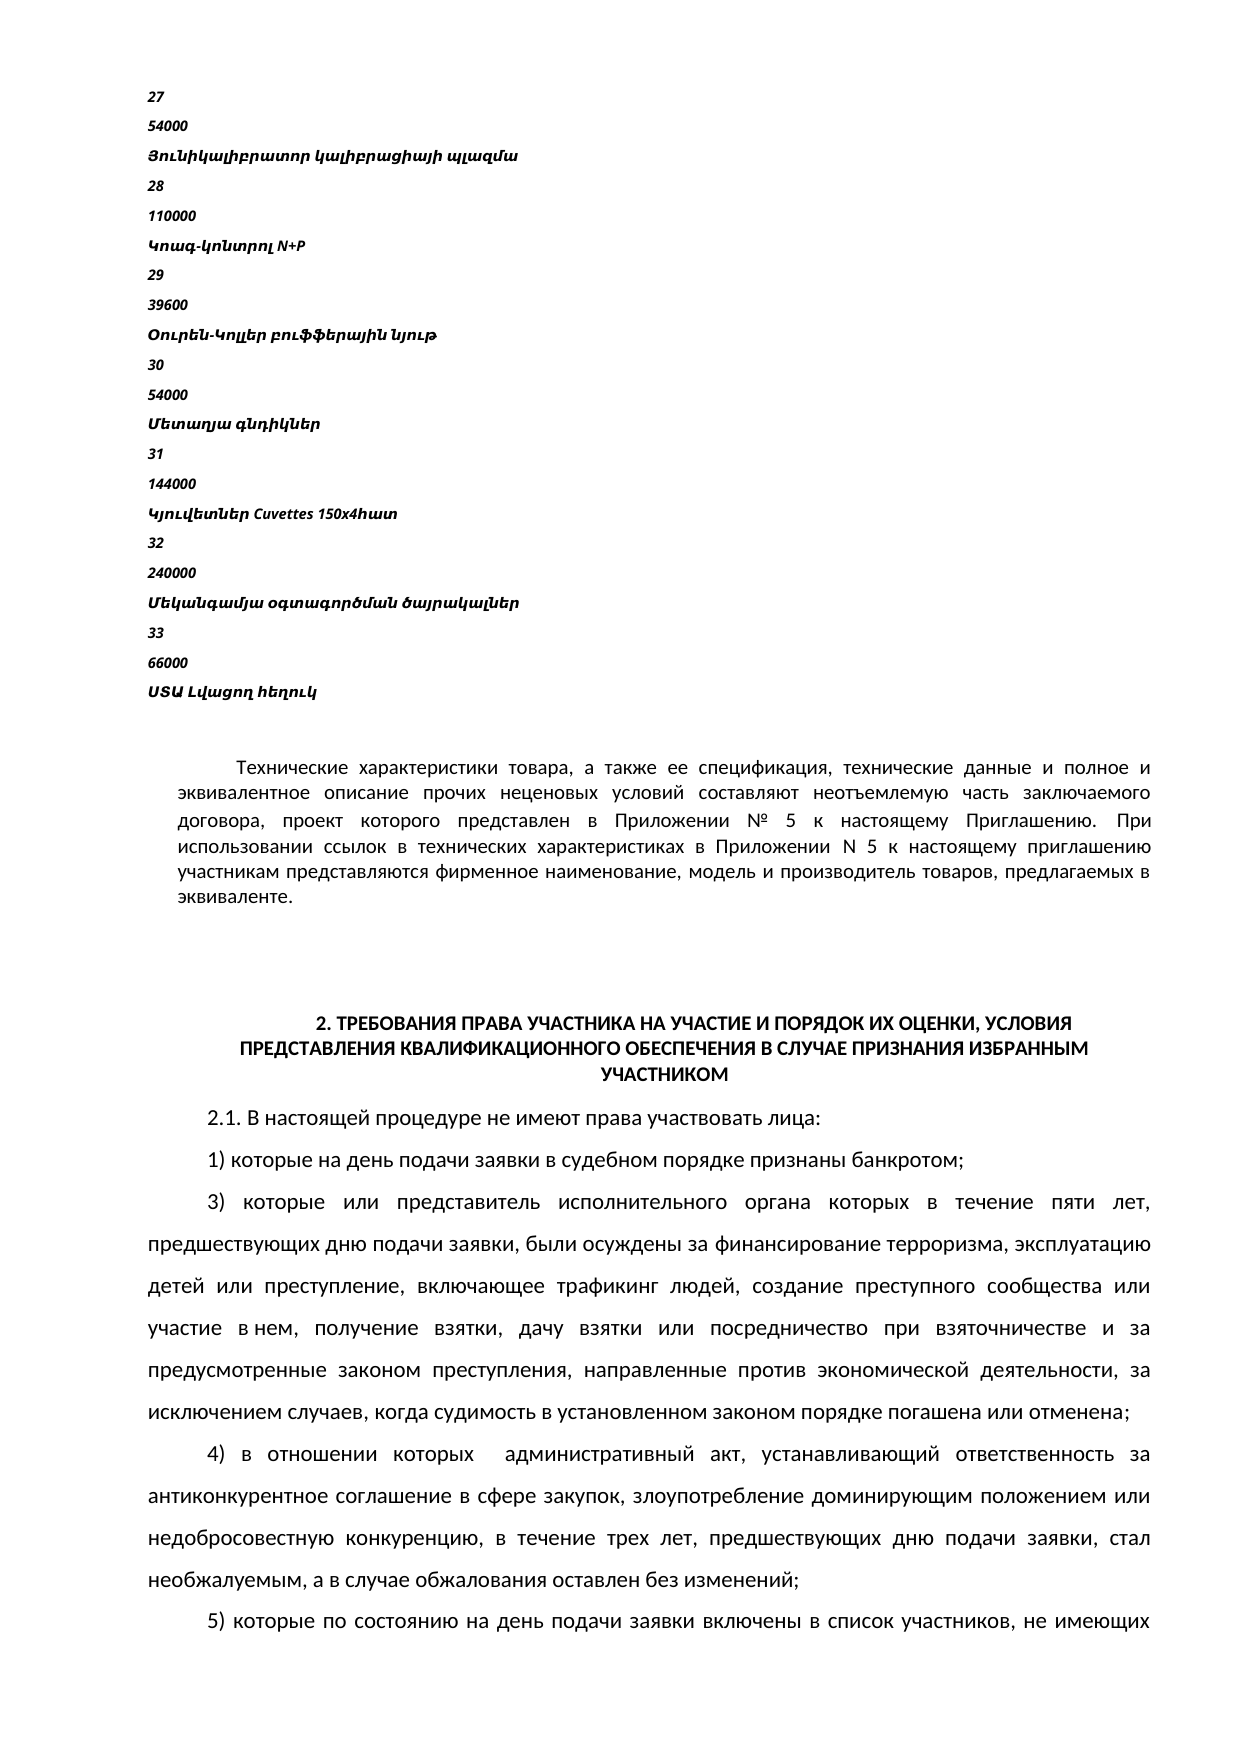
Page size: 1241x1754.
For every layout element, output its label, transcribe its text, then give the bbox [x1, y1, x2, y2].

text Технические характеристики товара, а также ее спецификация, технические данные и полное и эквивалентное описание прочих неценовых условий составляют неотъемлемую часть заключаемого договора, проект которого представлен в Приложении № 5 к настоящему Приглашению. При использовании ссылок в технических характеристиках в Приложении N 5 к настоящему приглашению участникам представляются фирменное наименование, модель и производитель товаров, предлагаемых в эквиваленте. [177, 754, 1152, 909]
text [148, 1607, 1152, 1635]
text 4) в отношении которых административный акт, устанавливающий ответственность за антиконкурентное соглашение в сфере закупок, злоупотребление доминирующим положением или недобросовестную конкуренцию, в течение трех лет, предшествующих дню подачи заявки, стал необжалуемым, а в случае обжалования оставлен без изменений; [148, 1439, 1152, 1593]
text 3) которые или представитель исполнительного органа которых в течение пяти лет, предшествующих дню подачи заявки, были осуждены за финансирование терроризма, эксплуатацию детей или преступление, включающее трафикинг людей, создание преступного сообщества или участие в нем, получение взятки, дачу взятки или посредничество при взяточничестве и за предусмотренные законом преступления, направленные против экономической деятельности, за исключением случаев, когда судимость в установленном законом порядке погашена или отменена; [148, 1187, 1152, 1425]
text 2.1. В настоящей процедуре не имеют права участвовать лица: [148, 1103, 1152, 1131]
text 1) которые на день подачи заявки в судебном порядке признаны банкротом; [148, 1145, 1152, 1173]
text 2. ТРЕБОВАНИЯ ПРАВА УЧАСТНИКА НА УЧАСТИЕ И ПОРЯДОК ИХ ОЦЕНКИ, УСЛОВИЯ ПРЕДСТАВЛЕНИЯ КВАЛИФИКАЦИОННОГО ОБЕСПЕЧЕНИЯ В СЛУЧАЕ ПРИЗНАНИЯ ИЗБРАННЫМ УЧАСТНИКОМ [177, 1010, 1152, 1086]
